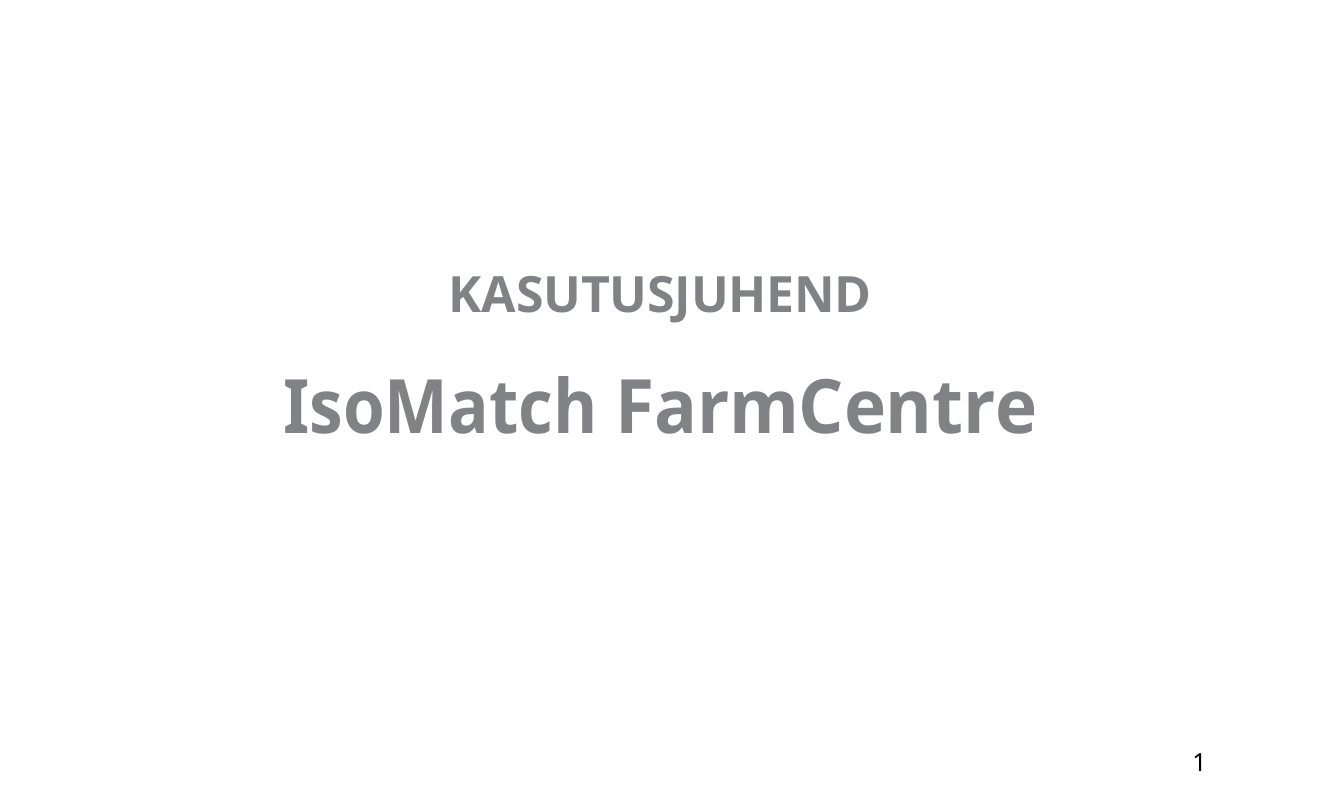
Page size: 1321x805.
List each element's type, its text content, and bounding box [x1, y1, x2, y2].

title IsoMatch FarmCentre [98, 353, 1222, 455]
text KASUTUSJUHEND [98, 258, 1222, 327]
